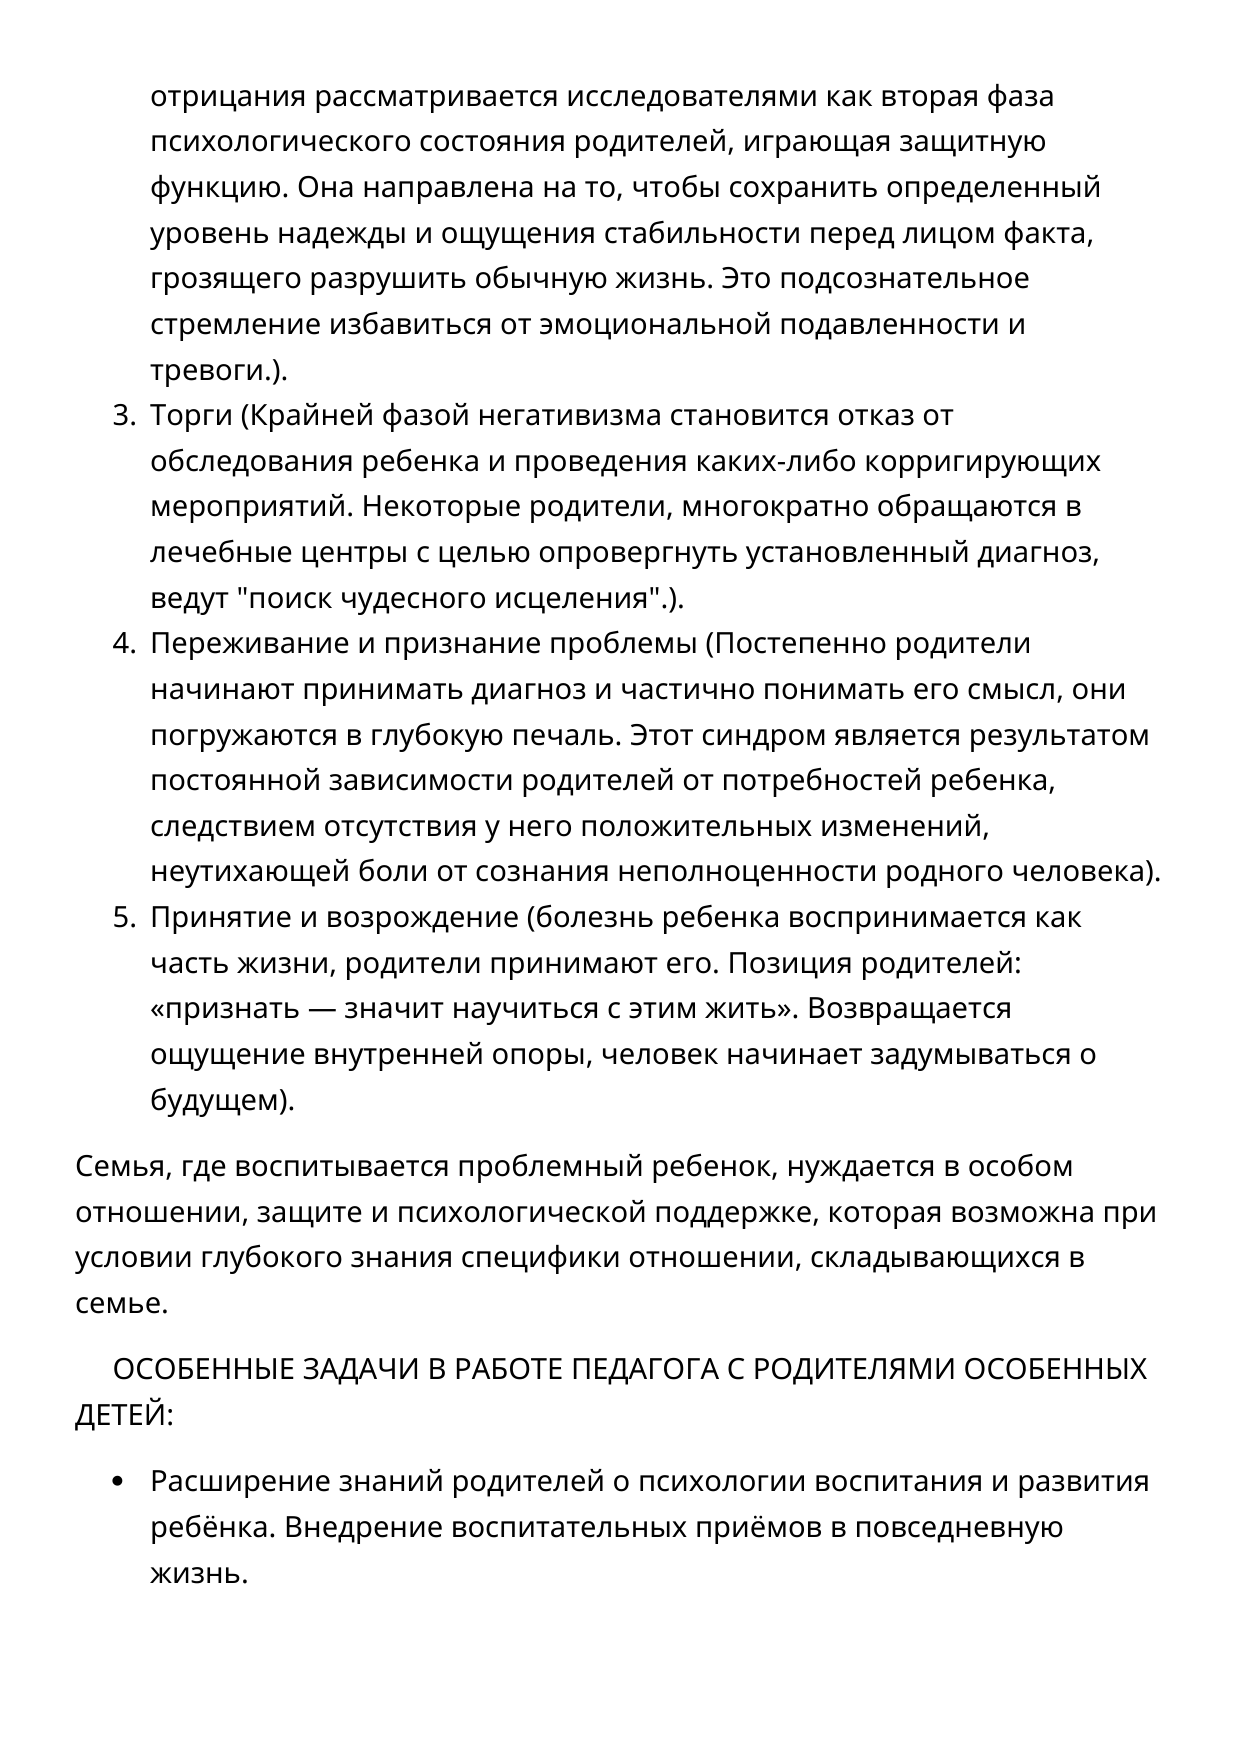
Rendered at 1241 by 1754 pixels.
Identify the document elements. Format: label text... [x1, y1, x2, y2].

list Расширение знаний родителей о психологии воспитания и развития ребёнка. Внедрение воспитательных приёмов в повседневную жизнь. [112, 1461, 1165, 1592]
list Переживание и признание проблемы (Постепенно родители начинают принимать диагноз и частично понимать его смысл, они погружаются в глубокую печаль. Этот синдром является результатом постоянной зависимости родителей от потребностей ребенка, следствием отсутствия у него положительных изменений, неутихающей боли от сознания неполноценности родного человека). [112, 622, 1165, 890]
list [112, 75, 1165, 388]
text ОСОБЕННЫЕ ЗАДАЧИ В РАБОТЕ ПЕДАГОГА С РОДИТЕЛЯМИ ОСОБЕННЫХ ДЕТЕЙ: [75, 1348, 1165, 1434]
text Семья, где воспитывается проблемный ребенок, нуждается в особом отношении, защите и психологической поддержке, которая возможна при условии глубокого знания специфики отношении, складывающихся в семье. [75, 1145, 1165, 1322]
list Торги (Крайней фазой негативизма становится отказ от обследования ребенка и проведения каких-либо корригирующих мероприятий. Некоторые родители, многократно обращаются в лечебные центры с целью опровергнуть установленный диагноз, ведут "поиск чудесного исцеления".). [112, 394, 1165, 617]
list Принятие и возрождение (болезнь ребенка воспринимается как часть жизни, родители принимают его. Позиция родителей: «признать — значит научиться с этим жить». Возвращается ощущение внутренней опоры, человек начинает задумываться о будущем). [112, 896, 1165, 1118]
